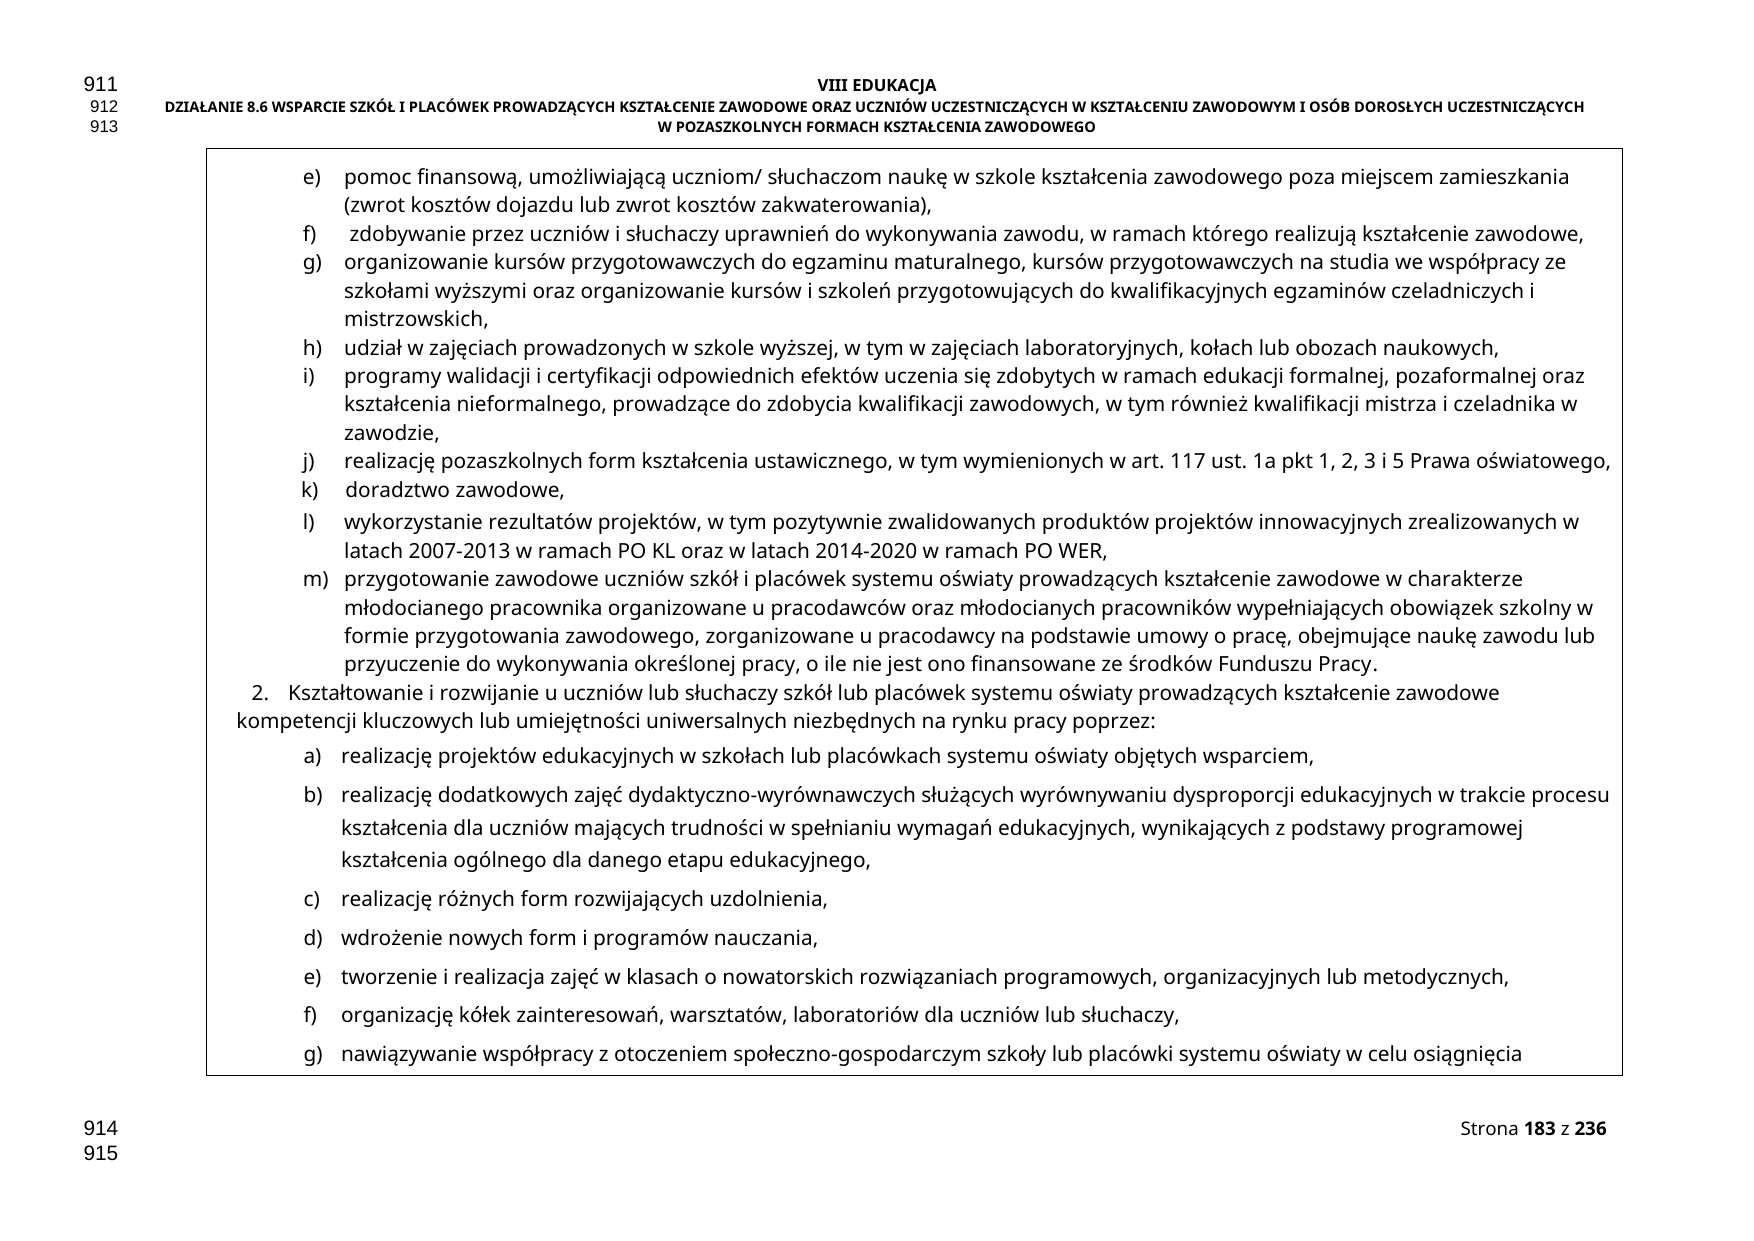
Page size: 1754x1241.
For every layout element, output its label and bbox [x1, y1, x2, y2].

table_cell [207, 149, 1622, 1075]
